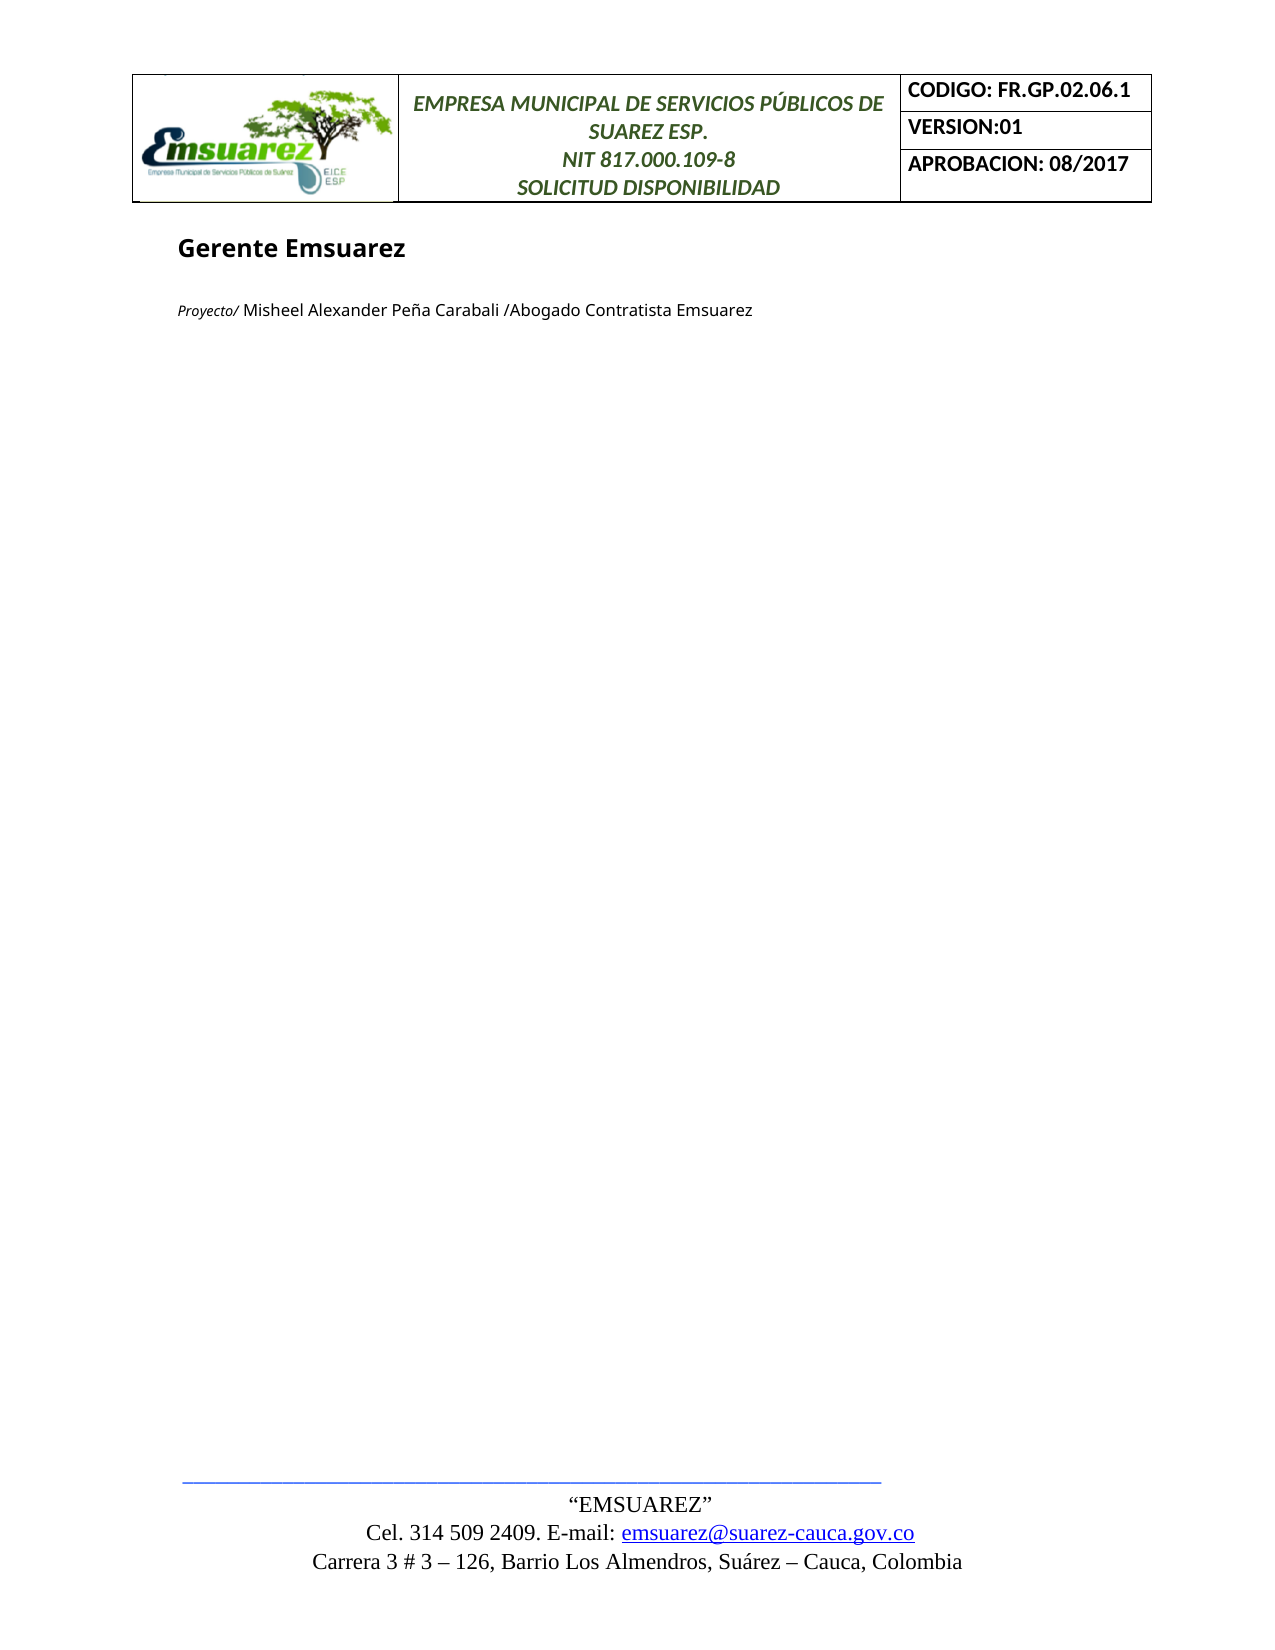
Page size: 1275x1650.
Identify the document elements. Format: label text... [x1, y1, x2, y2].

text Gerente Emsuarez [177, 231, 1098, 264]
text Proyecto/ Misheel Alexander Peña Carabali /Abogado Contratista Emsuarez [177, 299, 1098, 321]
picture [140, 75, 394, 202]
